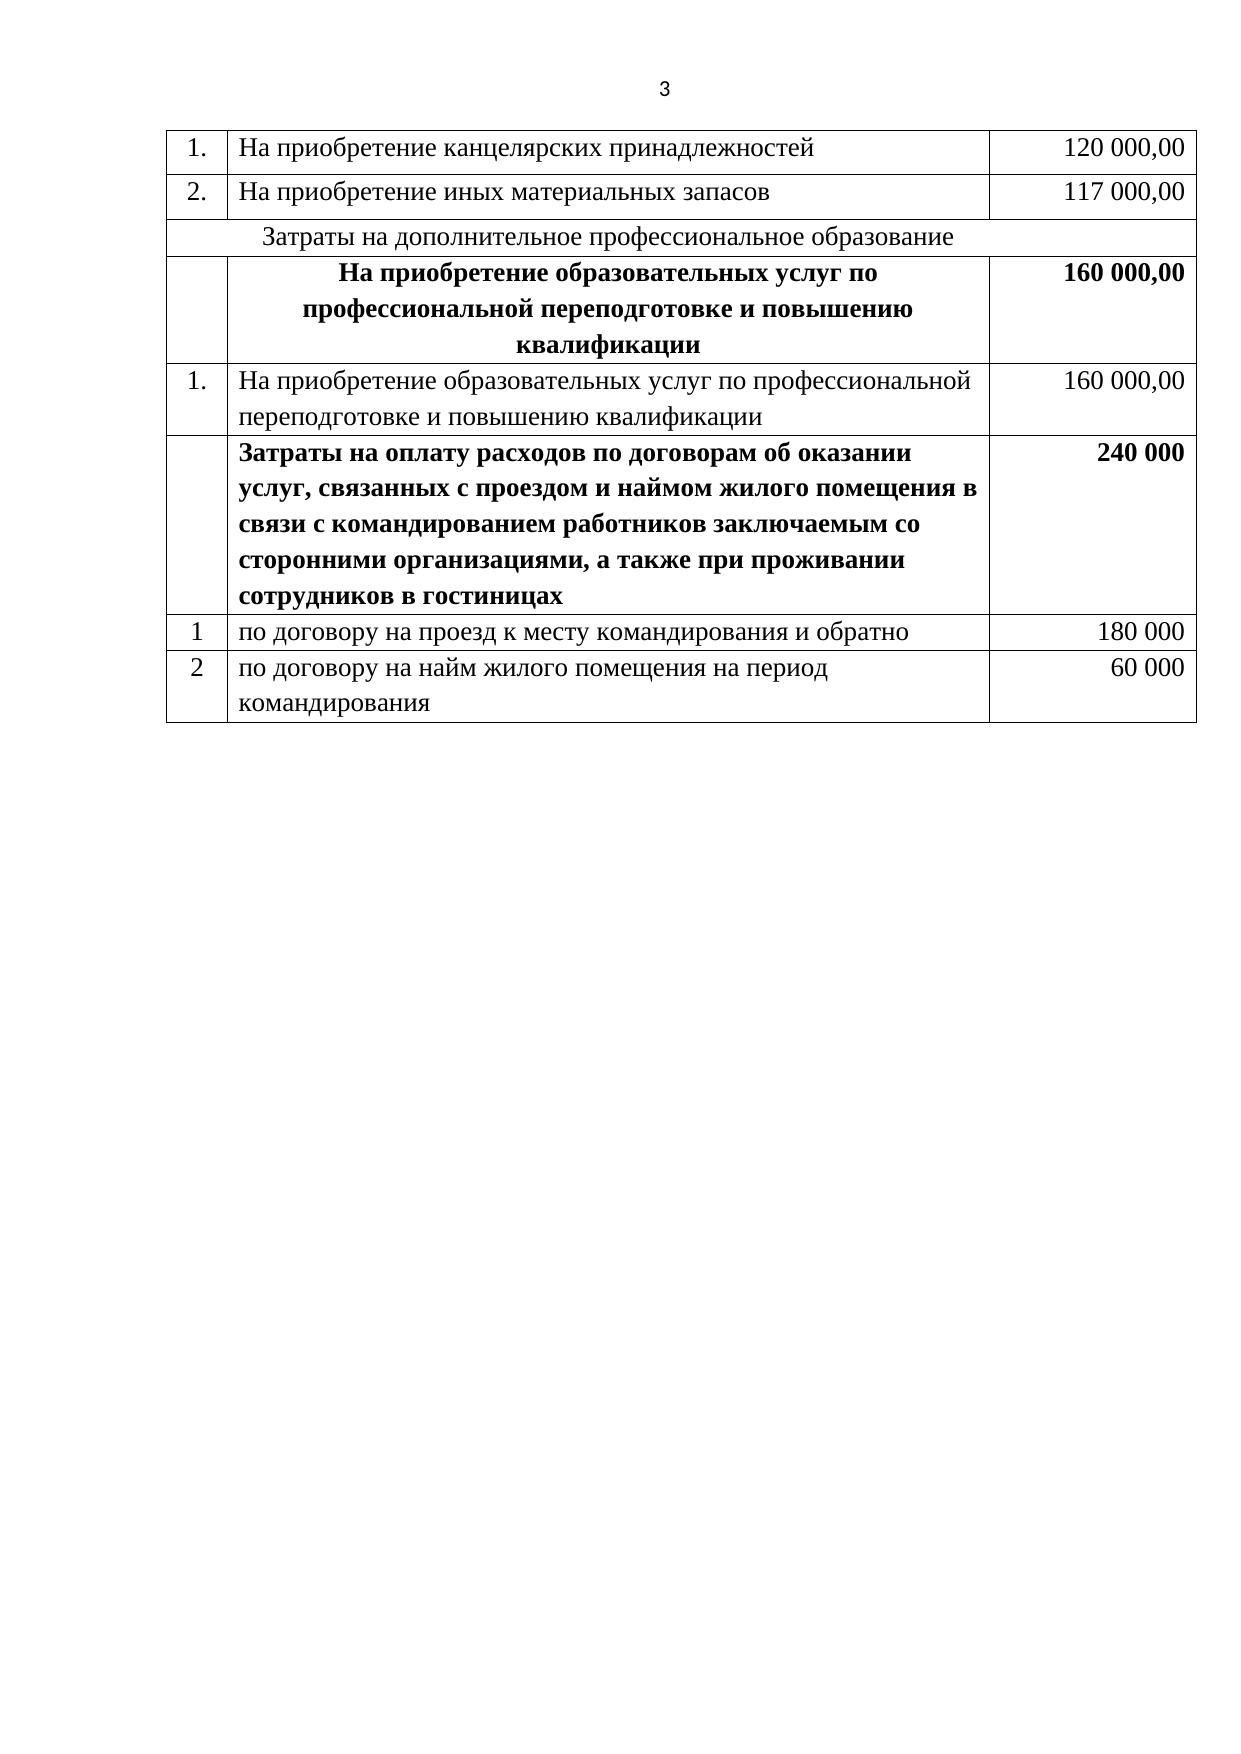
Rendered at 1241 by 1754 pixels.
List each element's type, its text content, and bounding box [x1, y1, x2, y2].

table_cell 160 000,00 [990, 257, 1196, 363]
table_cell [167, 257, 227, 363]
table_cell [989, 220, 1196, 256]
table_cell по договору на проезд к месту командирования и обратно [228, 615, 989, 650]
table_cell 180 000 [990, 615, 1196, 650]
table_cell 60 000 [990, 651, 1196, 722]
table_cell Затраты на дополнительное профессиональное образование [227, 220, 989, 256]
table_cell 1. [167, 364, 227, 435]
table_cell 1. [167, 131, 227, 174]
table_cell На приобретение иных материальных запасов [228, 175, 989, 219]
table_cell 117 000,00 [990, 175, 1196, 219]
table_cell 1 [167, 615, 227, 650]
table_cell 120 000,00 [990, 131, 1196, 174]
table_cell 2. [167, 175, 227, 219]
table_cell [167, 436, 227, 614]
table_cell На приобретение канцелярских принадлежностей [228, 131, 989, 174]
table_cell На приобретение образовательных услуг по профессиональной переподготовке и повышению квалификации [228, 257, 989, 363]
table_cell по договору на найм жилого помещения на период командирования [228, 651, 989, 722]
table_cell 160 000,00 [990, 364, 1196, 435]
table_cell [167, 220, 227, 256]
table_cell Затраты на оплату расходов по договорам об оказании услуг, связанных с проездом и наймом жилого помещения в связи с командированием работников заключаемым со сторонними организациями, а также при проживании сотрудников в гостиницах [228, 436, 989, 614]
table_cell 240 000 [990, 436, 1196, 614]
table_cell На приобретение образовательных услуг по профессиональной переподготовке и повышению квалификации [228, 364, 989, 435]
table_cell 2 [167, 651, 227, 722]
